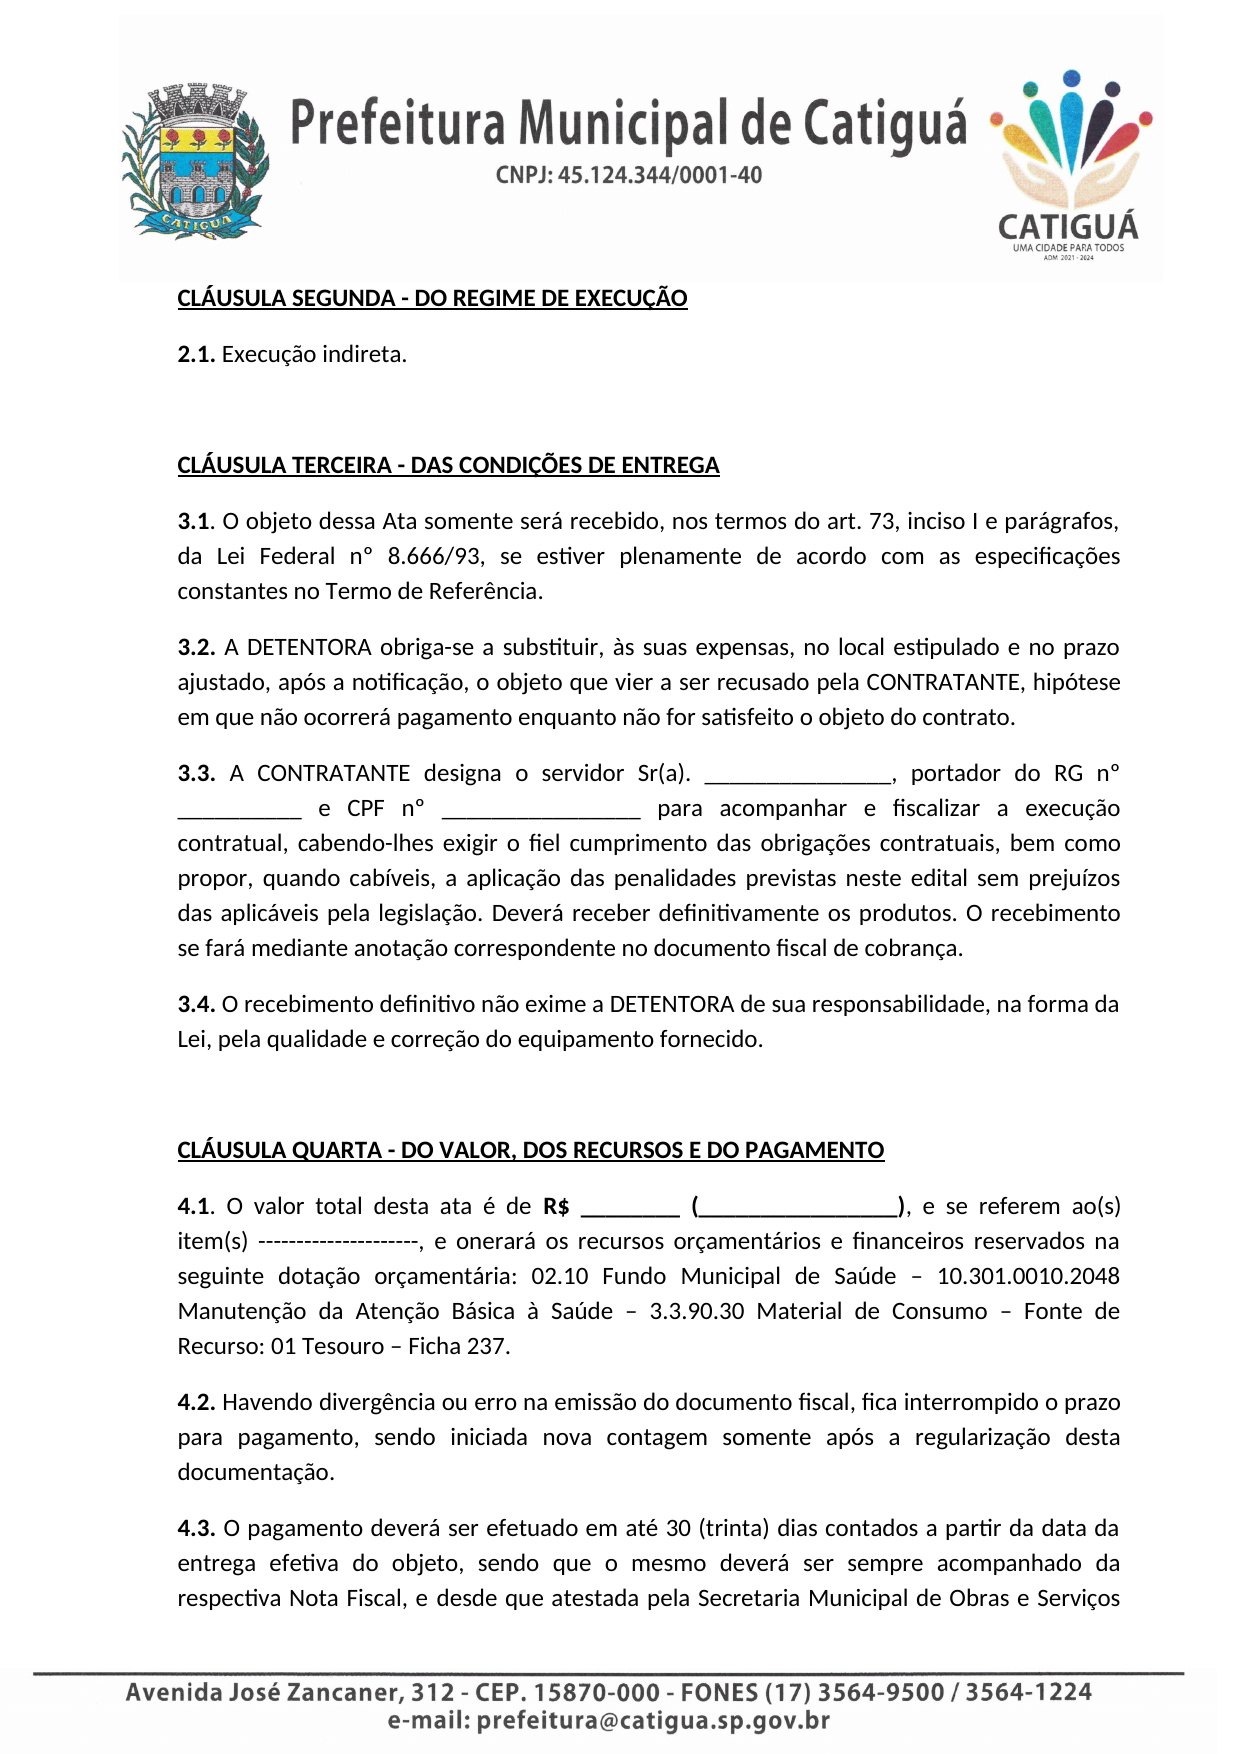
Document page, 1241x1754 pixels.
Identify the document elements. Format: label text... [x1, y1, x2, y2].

text 3.2. A DETENTORA obriga-se a substituir, às suas expensas, no local estipulado e no prazo ajustado, após a notificação, o objeto que vier a ser recusado pela CONTRATANTE, hipótese em que não ocorrerá pagamento enquanto não for satisfeito o objeto do contrato. [177, 631, 1122, 732]
text 4.1. O valor total desta ata é de R$ ________ (________________), e se referem ao(s) item(s) ---------------------, e onerará os recursos orçamentários e financeiros reservados na seguinte dotação orçamentária: 02.10 Fundo Municipal de Saúde – 10.301.0010.2048 Manutenção da Atenção Básica à Saúde – 3.3.90.30 Material de Consumo – Fonte de Recurso: 01 Tesouro – Ficha 237. [177, 1190, 1122, 1361]
text CLÁUSULA QUARTA - DO VALOR, DOS RECURSOS E DO PAGAMENTO [177, 1134, 1122, 1165]
text 4.2. Havendo divergência ou erro na emissão do documento fiscal, fica interrompido o prazo para pagamento, sendo iniciada nova contagem somente após a regularização desta documentação. [177, 1386, 1122, 1487]
text 2.1. Execução indireta. [177, 338, 1122, 368]
text 3.4. O recebimento definitivo não exime a DETENTORA de sua responsabilidade, na forma da Lei, pela qualidade e correção do equipamento fornecido. [177, 988, 1122, 1053]
picture [0, 1668, 1218, 1754]
text CLÁUSULA TERCEIRA - DAS CONDIÇÕES DE ENTREGA [177, 449, 1122, 480]
text CLÁUSULA SEGUNDA - DO REGIME DE EXECUÇÃO [177, 282, 1122, 312]
text 3.1. O objeto dessa Ata somente será recebido, nos termos do art. 73, inciso I e parágrafos, da Lei Federal nº 8.666/93, se estiver plenamente de acordo com as especificações constantes no Termo de Referência. [177, 505, 1122, 606]
text 3.3. A CONTRATANTE designa o servidor Sr(a). _______________, portador do RG nº __________ e CPF nº ________________ para acompanhar e fiscalizar a execução contratual, cabendo-lhes exigir o fiel cumprimento das obrigações contratuais, bem como propor, quando cabíveis, a aplicação das penalidades previstas neste edital sem prejuízos das aplicáveis pela legislação. Deverá receber definitivamente os produtos. O recebimento se fará mediante anotação correspondente no documento fiscal de cobrança. [177, 757, 1122, 962]
picture [118, 14, 1164, 282]
